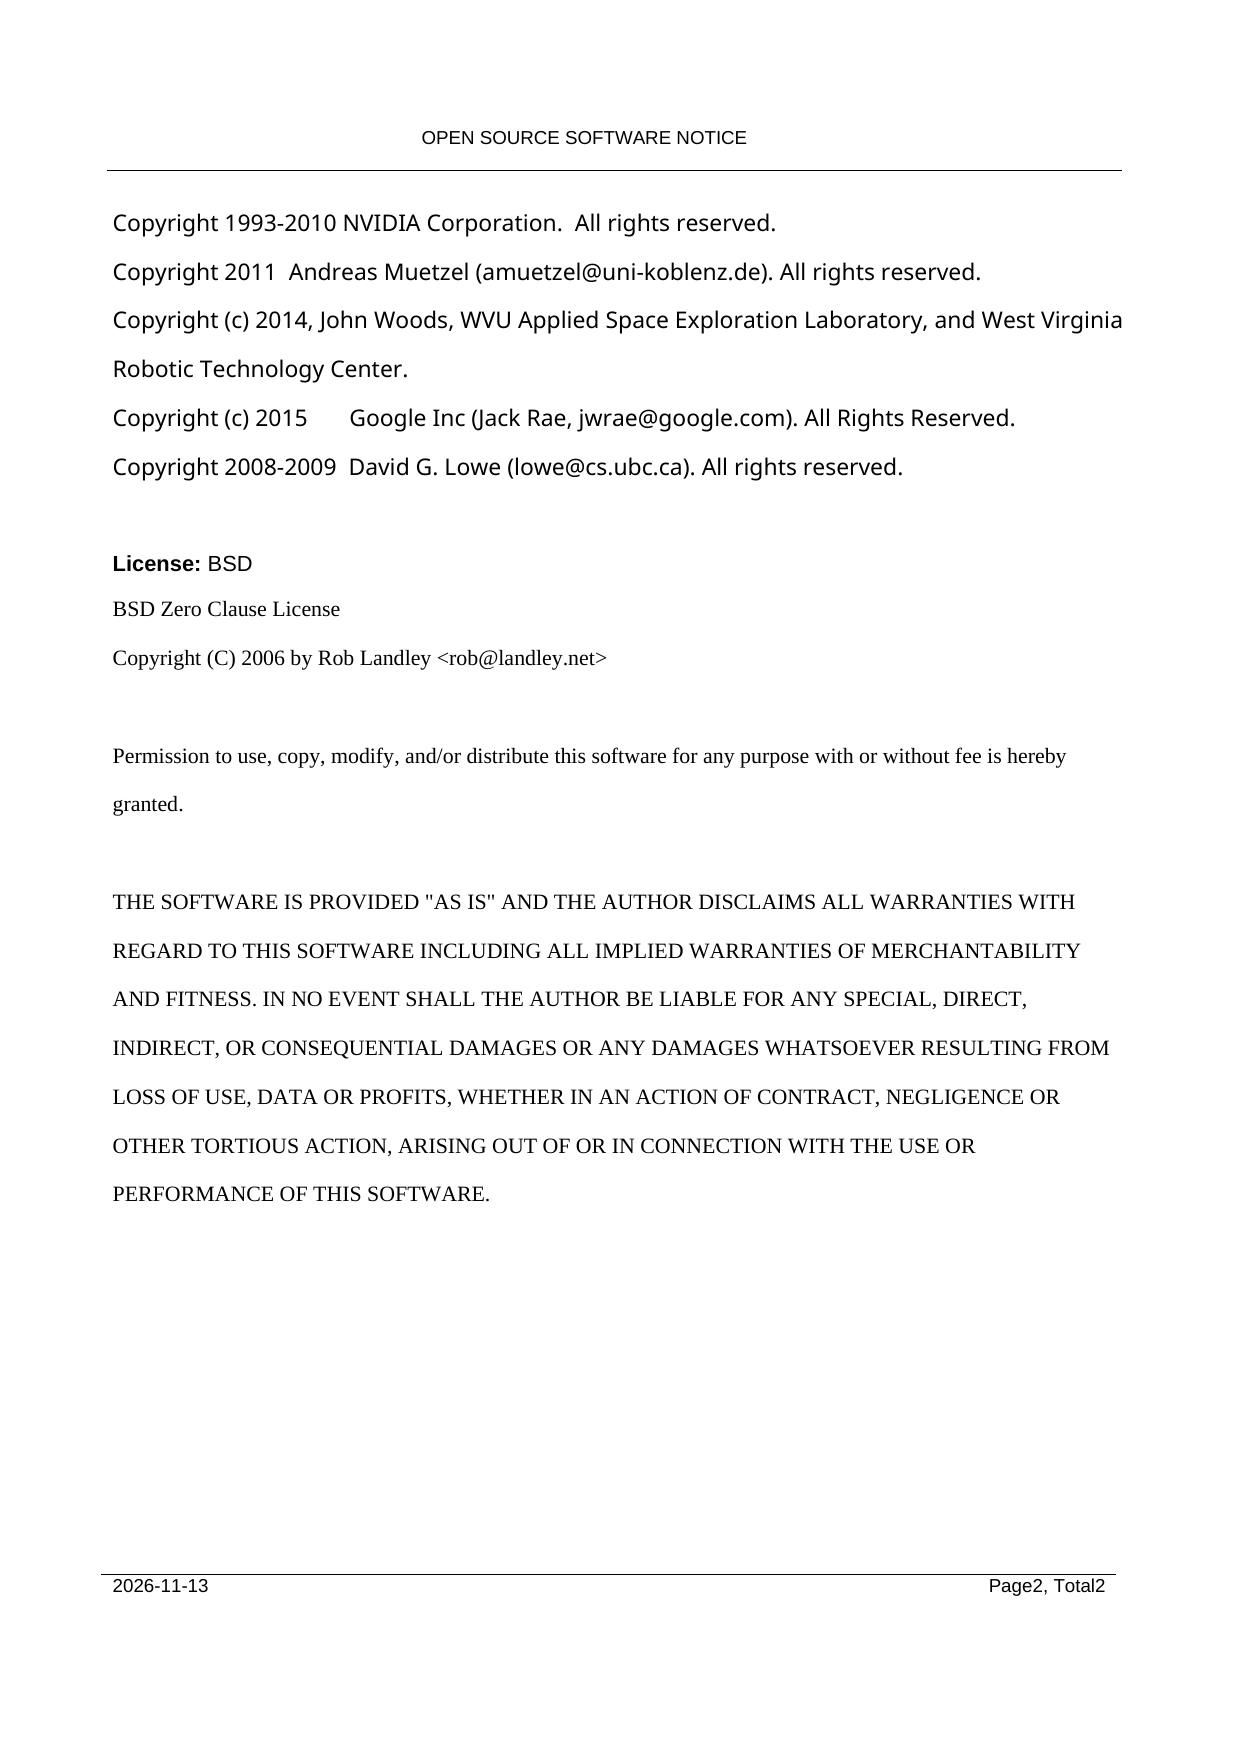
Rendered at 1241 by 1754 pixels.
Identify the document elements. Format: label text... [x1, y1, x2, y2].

text BSD Zero Clause License Copyright (C) 2006 by Rob Landley <rob@landley.net> Permission to use, copy, modify, and/or distribute this software for any purpose with or without fee is hereby granted. THE SOFTWARE IS PROVIDED "AS IS" AND THE AUTHOR DISCLAIMS ALL WARRANTIES WITH REGARD TO THIS SOFTWARE INCLUDING ALL IMPLIED WARRANTIES OF MERCHANTABILITY AND FITNESS. IN NO EVENT SHALL THE AUTHOR BE LIABLE FOR ANY SPECIAL, DIRECT, INDIRECT, OR CONSEQUENTIAL DAMAGES OR ANY DAMAGES WHATSOEVER RESULTING FROM LOSS OF USE, DATA OR PROFITS, WHETHER IN AN ACTION OF CONTRACT, NEGLIGENCE OR OTHER TORTIOUS ACTION, ARISING OUT OF OR IN CONNECTION WITH THE USE OR PERFORMANCE OF THIS SOFTWARE. [112, 593, 1128, 1259]
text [112, 206, 1128, 531]
text License: BSD [112, 548, 1128, 580]
